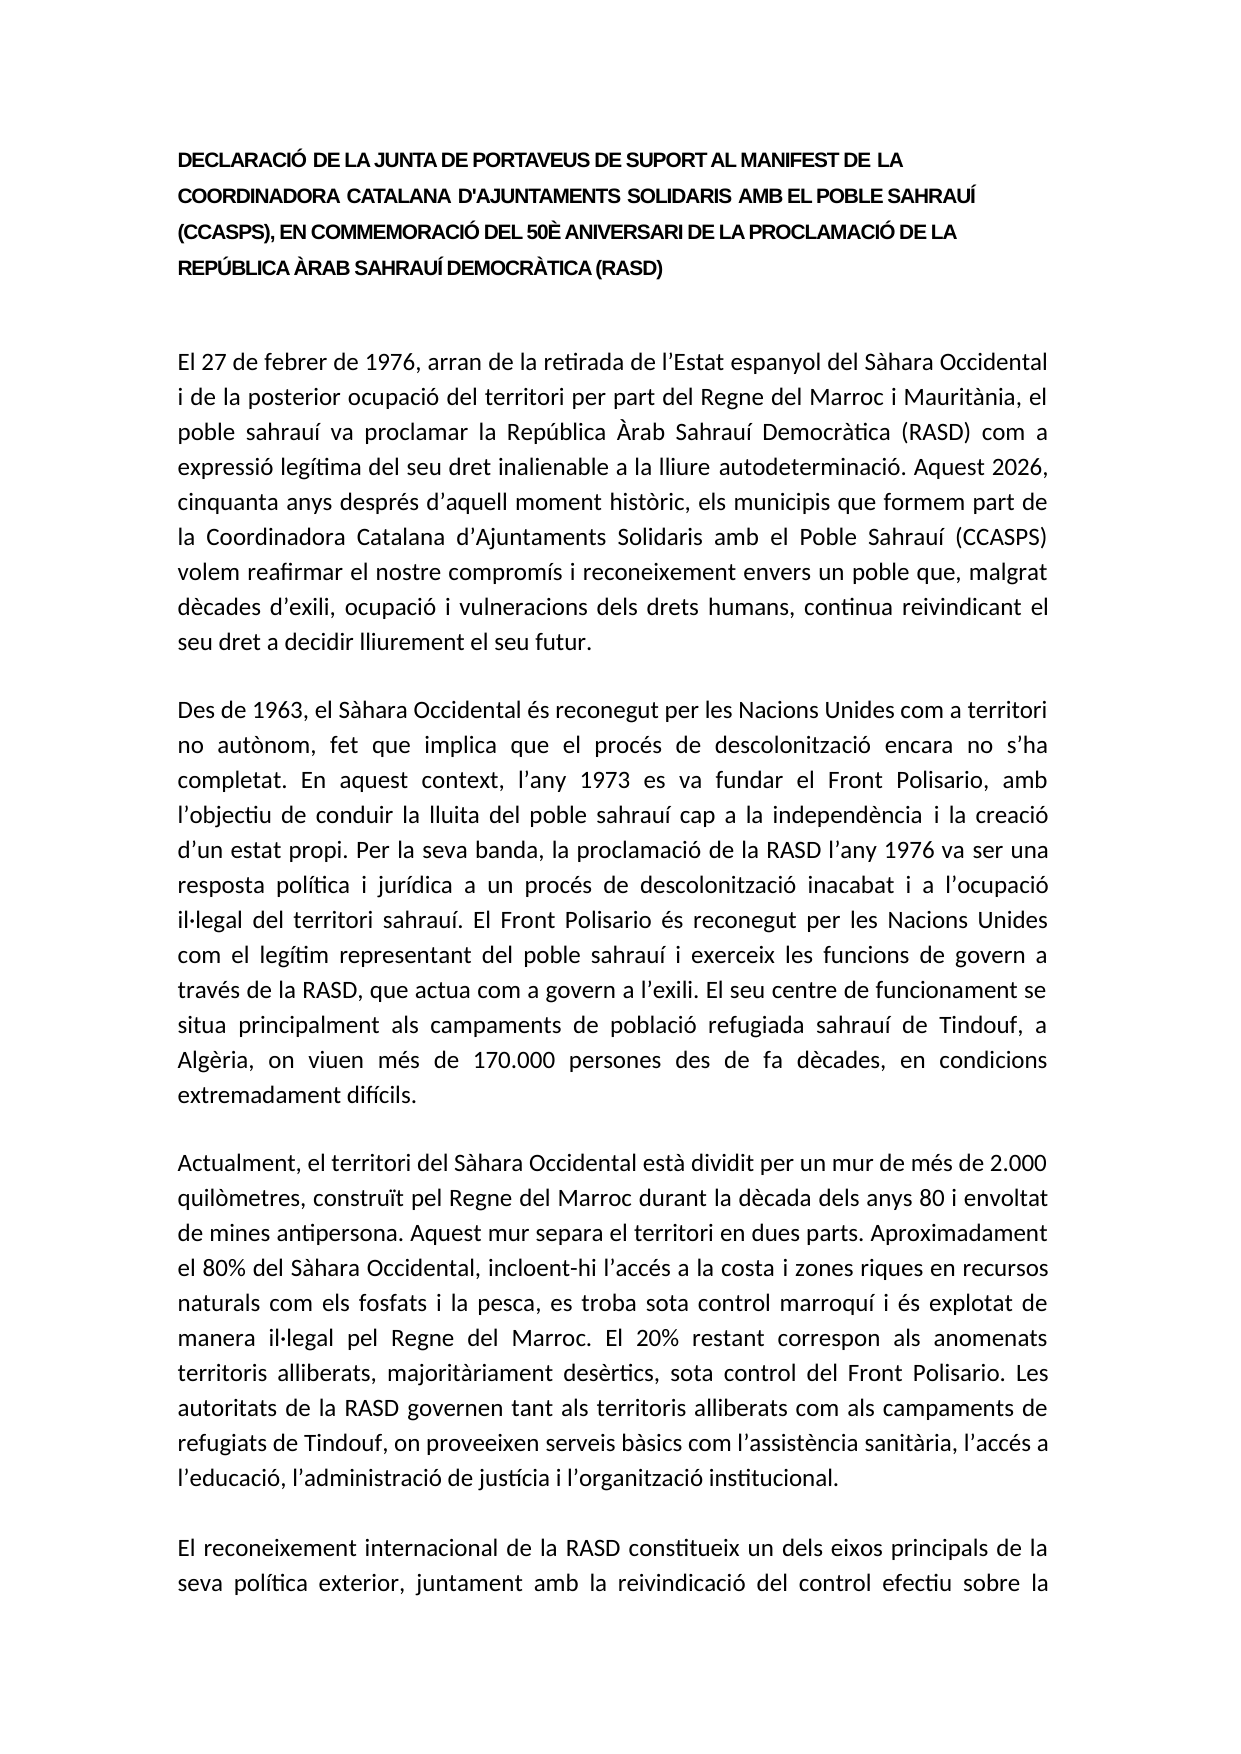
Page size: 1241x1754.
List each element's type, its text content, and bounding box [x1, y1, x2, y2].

text Des de 1963, el Sàhara Occidental és reconegut per les Nacions Unides com a territori no autònom, fet que implica que el procés de descolonització encara no s’ha completat. En aquest context, l’any 1973 es va fundar el Front Polisario, amb l’objectiu de conduir la lluita del poble sahrauí cap a la independència i la creació d’un estat propi. Per la seva banda, la proclamació de la RASD l’any 1976 va ser una resposta política i jurídica a un procés de descolonització inacabat i a l’ocupació il·legal del territori sahrauí. El Front Polisario és reconegut per les Nacions Unides com el legítim representant del poble sahrauí i exerceix les funcions de govern a través de la RASD, que actua com a govern a l’exili. El seu centre de funcionament se situa principalment als campaments de població refugiada sahrauí de Tindouf, a Algèria, on viuen més de 170.000 persones des de fa dècades, en condicions extremadament difícils. [177, 694, 1049, 1110]
text Actualment, el territori del Sàhara Occidental està dividit per un mur de més de 2.000 quilòmetres, construït pel Regne del Marroc durant la dècada dels anys 80 i envoltat de mines antipersona. Aquest mur separa el territori en dues parts. Aproximadament el 80% del Sàhara Occidental, incloent-hi l’accés a la costa i zones riques en recursos naturals com els fosfats i la pesca, es troba sota control marroquí i és explotat de manera il·legal pel Regne del Marroc. El 20% restant correspon als anomenats territoris alliberats, majoritàriament desèrtics, sota control del Front Polisario. Les autoritats de la RASD governen tant als territoris alliberats com als campaments de refugiats de Tindouf, on proveeixen serveis bàsics com l’assistència sanitària, l’accés a l’educació, l’administració de justícia i l’organització institucional. [177, 1147, 1049, 1493]
text El 27 de febrer de 1976, arran de la retirada de l’Estat espanyol del Sàhara Occidental i de la posterior ocupació del territori per part del Regne del Marroc i Mauritània, el poble sahrauí va proclamar la República Àrab Sahrauí Democràtica (RASD) com a expressió legítima del seu dret inalienable a la lliure autodeterminació. Aquest 2026, cinquanta anys després d’aquell moment històric, els municipis que formem part de la Coordinadora Catalana d’Ajuntaments Solidaris amb el Poble Sahrauí (CCASPS) volem reafirmar el nostre compromís i reconeixement envers un poble que, malgrat dècades d’exili, ocupació i vulneracions dels drets humans, continua reivindicant el seu dret a decidir lliurement el seu futur. [177, 347, 1049, 657]
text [177, 1532, 1049, 1598]
title DECLARACIÓ DE LA JUNTA DE PORTAVEUS DE SUPORT AL MANIFEST DE LA COORDINADORA CATALANA D'AJUNTAMENTS SOLIDARIS AMB EL POBLE SAHRAUÍ (CCASPS), EN COMMEMORACIÓ DEL 50È ANIVERSARI DE LA PROCLAMACIÓ DE LA REPÚBLICA ÀRAB SAHRAUÍ DEMOCRÀTICA (RASD) [177, 148, 1063, 279]
